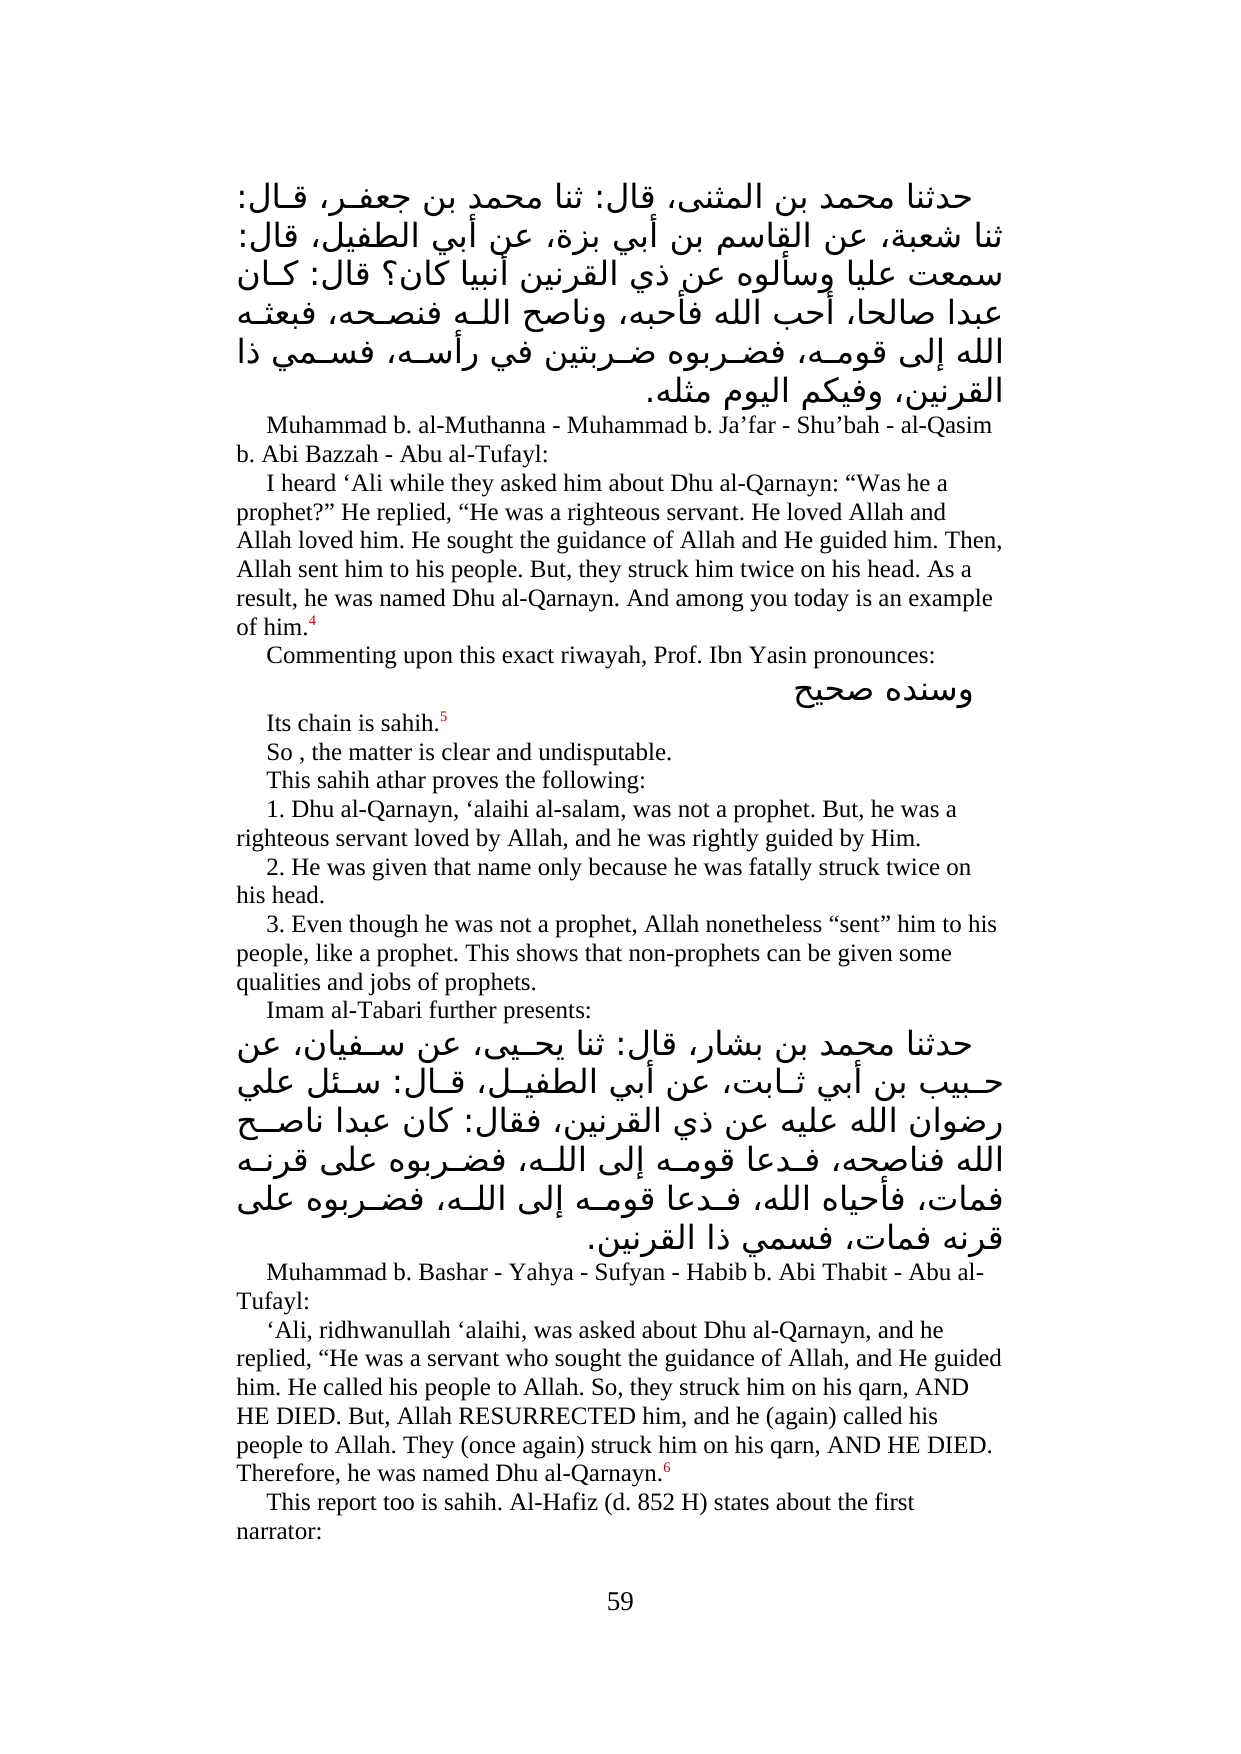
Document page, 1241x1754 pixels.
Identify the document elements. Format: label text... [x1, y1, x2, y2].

text Muhammad b. Bashar - Yahya - Sufyan - Habib b. Abi Thabit - Abu al-Tufayl: [236, 1257, 1004, 1315]
text This sahih athar proves the following: [236, 765, 1004, 794]
text Its chain is sahih.5 [236, 708, 1004, 737]
text Muhammad b. al-Muthanna - Muhammad b. Ja’far - Shu’bah - al-Qasim b. Abi Bazzah - Abu al-Tufayl: [236, 410, 1004, 468]
text 1. Dhu al-Qarnayn, ‘alaihi al-salam, was not a prophet. But, he was a righteous servant loved by Allah, and he was rightly guided by Him. [236, 794, 1004, 852]
text Commenting upon this exact riwayah, Prof. Ibn Yasin pronounces: [236, 640, 1004, 669]
text Imam al-Tabari further presents: [236, 995, 1004, 1024]
text I heard ‘Ali while they asked him about Dhu al-Qarnayn: “Was he a prophet?” He replied, “He was a righteous servant. He loved Allah and Allah loved him. He sought the guidance of Allah and He guided him. Then, Allah sent him to his people. But, they struck him twice on his head. As a result, he was named Dhu al-Qarnayn. And among you today is an example of him.4 [236, 468, 1004, 640]
text حدثنا محمد بن بشار، قال: ثنا يحيى، عن سفيان، عن حبيب بن أبي ثابت، عن أبي الطفيل، قال: سئل علي رضوان الله عليه عن ذي القرنين، فقال: كان عبدا ناصح الله فناصحه، فدعا قومه إلى الله، فضربوه على قرنه فمات، فأحياه الله، فدعا قومه إلى الله، فضربوه على قرنه فمات، فسمي ذا القرنين. [236, 1024, 1004, 1257]
text حدثنا محمد بن المثنى، قال: ثنا محمد بن جعفر، قال: ثنا شعبة، عن القاسم بن أبي بزة، عن أبي الطفيل، قال: سمعت عليا وسألوه عن ذي القرنين أنبيا كان؟ قال: كان عبدا صالحا، أحب الله فأحبه، وناصح الله فنصحه، فبعثه الله إلى قومه، فضربوه ضربتين في رأسه، فسمي ذا القرنين، وفيكم اليوم مثله. [236, 177, 1004, 410]
text 3. Even though he was not a prophet, Allah nonetheless “sent” him to his people, like a prophet. This shows that non-prophets can be given some qualities and jobs of prophets. [236, 909, 1004, 995]
text This report too is sahih. Al-Hafiz (d. 852 H) states about the first narrator: [236, 1487, 1004, 1545]
text ‘Ali, ridhwanullah ‘alaihi, was asked about Dhu al-Qarnayn, and he replied, “He was a servant who sought the guidance of Allah, and He guided him. He called his people to Allah. So, they struck him on his qarn, AND HE DIED. But, Allah RESURRECTED him, and he (again) called his people to Allah. They (once again) struck him on his qarn, AND HE DIED. Therefore, he was named Dhu al-Qarnayn.6 [236, 1315, 1004, 1487]
text وسنده صحيح [236, 669, 1004, 708]
text 2. He was given that name only because he was fatally struck twice on his head. [236, 852, 1004, 909]
text So , the matter is clear and undisputable. [236, 737, 1004, 765]
